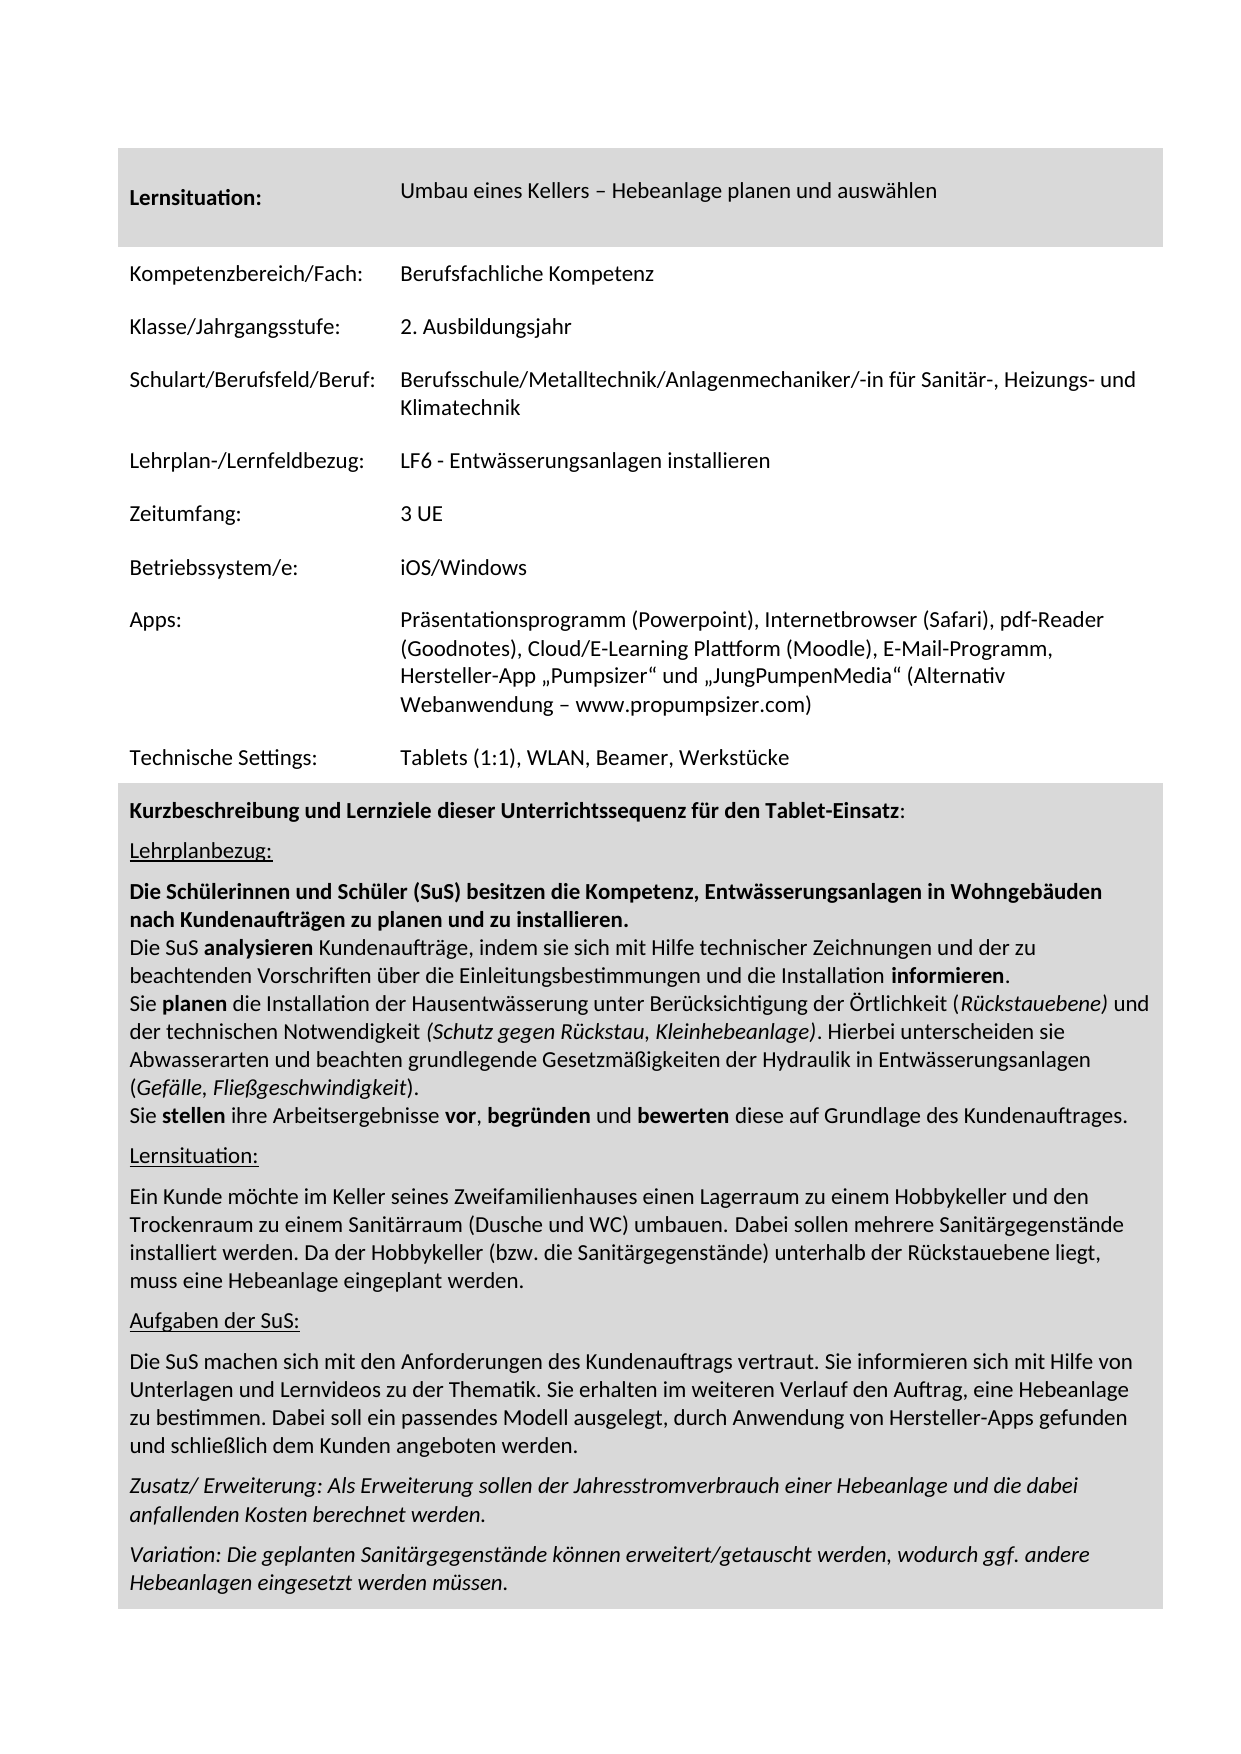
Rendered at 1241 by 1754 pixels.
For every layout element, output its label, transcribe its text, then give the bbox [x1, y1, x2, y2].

table_cell Berufsfachliche Kompetenz [389, 247, 1163, 300]
table_cell Tablets (1:1), WLAN, Beamer, Werkstücke [389, 730, 1163, 783]
table_cell iOS/Windows [389, 540, 1163, 593]
table_cell Lehrplan-/Lernfeldbezug: [118, 434, 389, 487]
table_cell Technische Settings: [118, 730, 389, 783]
table_header Lernsituation: [118, 148, 389, 247]
table_cell Zeitumfang: [118, 487, 389, 540]
table_cell Präsentationsprogramm (Powerpoint), Internetbrowser (Safari), pdf-Reader (Goodnotes), Cloud/E-Learning Plattform (Moodle), E-Mail-Programm, Hersteller-App „Pumpsizer“ und „JungPumpenMedia“ (Alternativ Webanwendung – www.propumpsizer.com) [389, 593, 1163, 730]
table_cell Berufsschule/Metalltechnik/Anlagenmechaniker/-in für Sanitär-, Heizungs- und Klimatechnik [389, 353, 1163, 434]
table_cell 2. Ausbildungsjahr [389, 300, 1163, 353]
table_cell Betriebssystem/e: [118, 540, 389, 593]
table_cell Klasse/Jahrgangsstufe: [118, 300, 389, 353]
table_cell Kompetenzbereich/Fach: [118, 247, 389, 300]
table_cell Apps: [118, 593, 389, 730]
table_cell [118, 783, 1163, 1609]
table_cell 3 UE [389, 487, 1163, 540]
table_cell LF6 - Entwässerungsanlagen installieren [389, 434, 1163, 487]
table_cell Schulart/Berufsfeld/Beruf: [118, 353, 389, 434]
table_header Umbau eines Kellers – Hebeanlage planen und auswählen [389, 148, 1163, 247]
